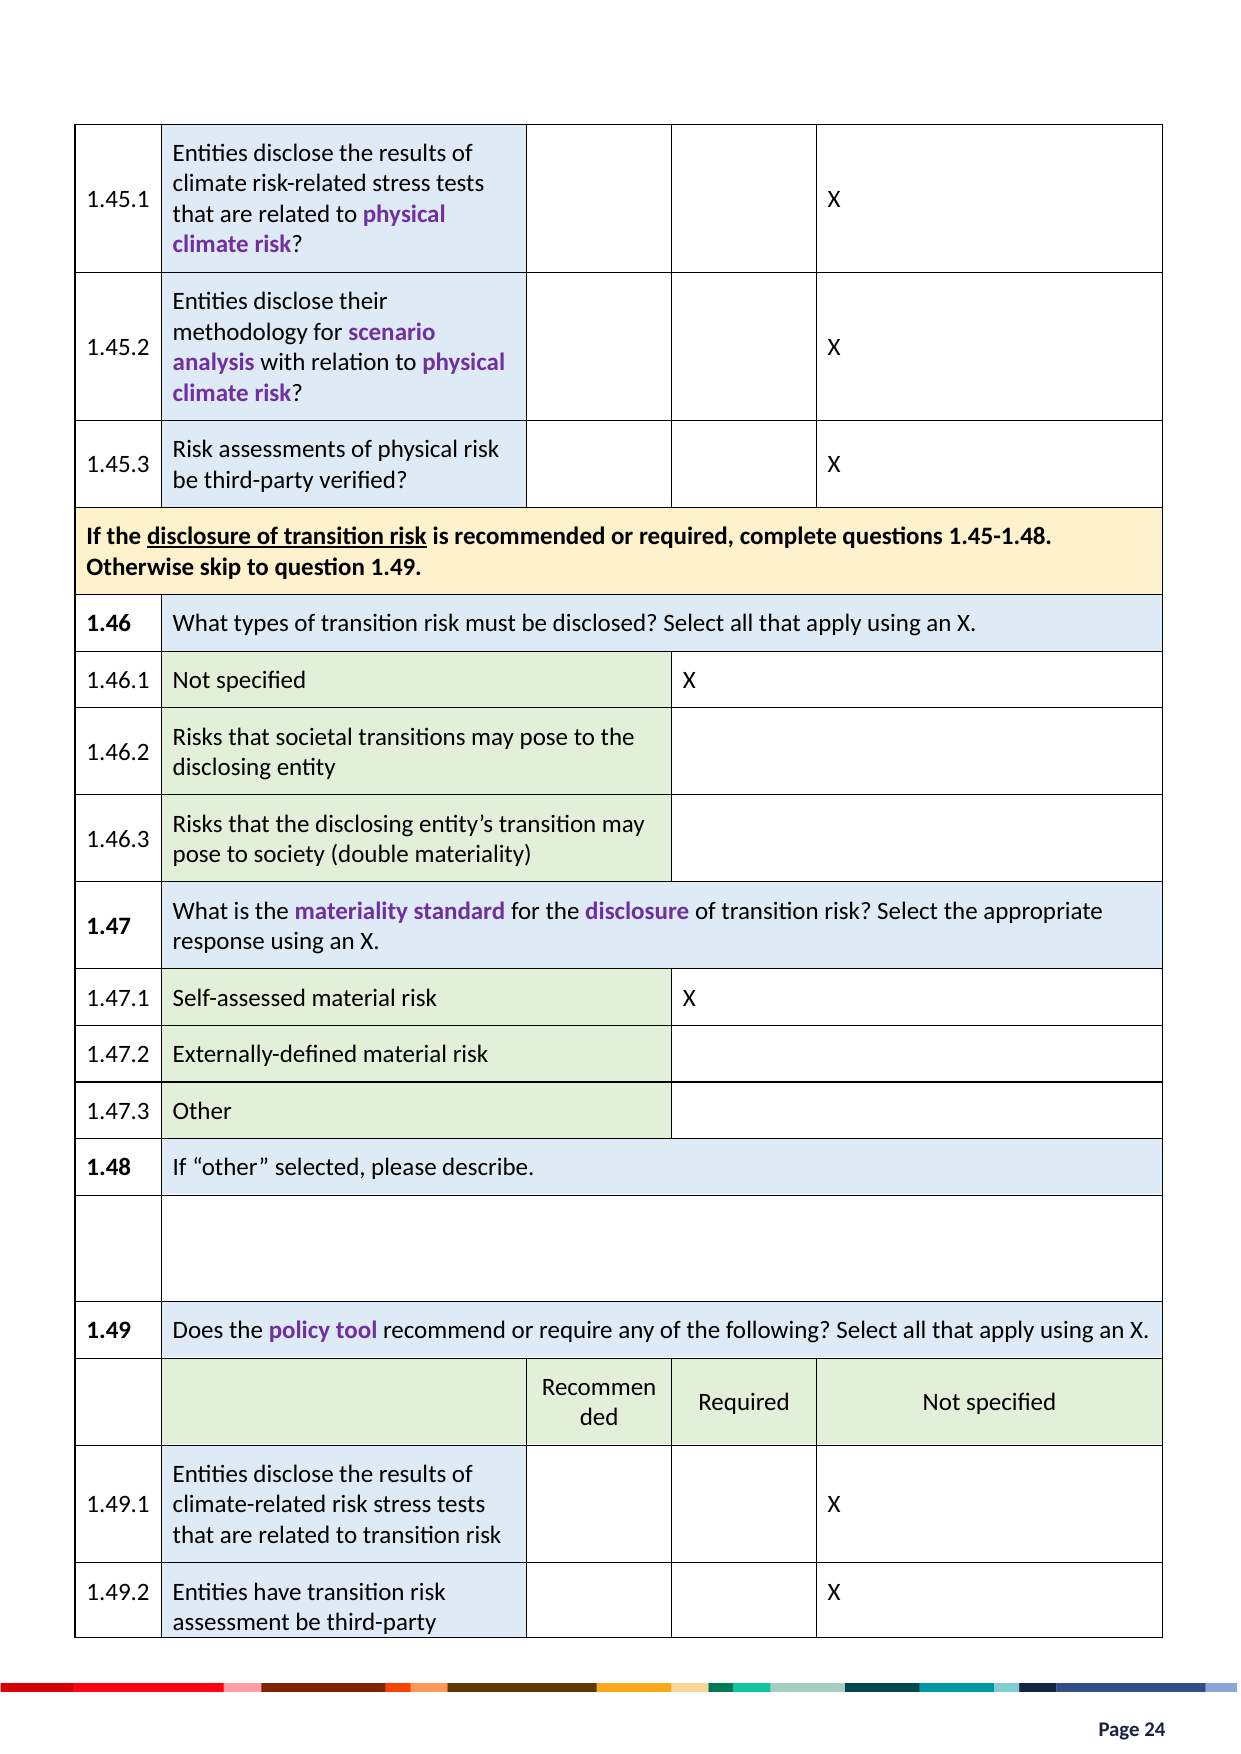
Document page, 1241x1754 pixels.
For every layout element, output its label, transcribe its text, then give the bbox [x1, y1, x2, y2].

table_cell Entities disclose the results of climate-related risk stress tests that are related to transition risk [162, 1446, 526, 1562]
table_cell X [817, 273, 1162, 420]
table_cell 1.47 [76, 882, 161, 968]
table_cell [672, 1446, 816, 1562]
table_cell [527, 421, 671, 507]
table_cell 1.46.2 [76, 708, 161, 794]
table_cell [672, 1026, 1162, 1081]
table_cell X [817, 421, 1162, 507]
table_cell Recommended [527, 1359, 671, 1444]
table_cell Self-assessed material risk [162, 969, 671, 1025]
table_cell X [672, 652, 1162, 707]
table_cell If the disclosure of transition risk is recommended or required, complete questions 1.45-1.48. Otherwise skip to question 1.49. [76, 508, 1162, 594]
table_cell What types of transition risk must be disclosed? Select all that apply using an X. [162, 595, 1162, 651]
table_cell [672, 273, 816, 420]
table_cell Required [672, 1359, 816, 1444]
table_cell 1.49 [76, 1302, 161, 1357]
table_cell 1.45.2 [76, 273, 161, 420]
table_cell X [672, 969, 1162, 1025]
table_cell [76, 1196, 161, 1301]
table_cell X [817, 1446, 1162, 1562]
table_cell 1.46.1 [76, 652, 161, 707]
table_cell Risks that societal transitions may pose to the disclosing entity [162, 708, 671, 794]
table_cell [672, 1563, 816, 1637]
table_cell [672, 421, 816, 507]
table_cell [76, 1359, 161, 1444]
table_cell 1.45.1 [76, 125, 161, 272]
table_cell [527, 1446, 671, 1562]
table_cell Not specified [817, 1359, 1162, 1444]
picture [0, 1683, 1236, 1692]
table_cell [527, 273, 671, 420]
table_cell 1.49.2 [76, 1563, 161, 1637]
table_cell 1.45.3 [76, 421, 161, 507]
table_cell X [817, 125, 1162, 272]
table_cell 1.49.1 [76, 1446, 161, 1562]
table_cell [527, 125, 671, 272]
table_cell 1.46.3 [76, 795, 161, 881]
table_cell [672, 708, 1162, 794]
table_cell [162, 1196, 1162, 1301]
table_cell Risk assessments of physical risk be third-party verified? [162, 421, 526, 507]
table_cell Externally-defined material risk [162, 1026, 671, 1081]
table_cell Entities disclose their methodology for scenario analysis with relation to physical climate risk? [162, 273, 526, 420]
table_cell Other [162, 1083, 671, 1138]
table_cell What is the materiality standard for the disclosure of transition risk? Select the appropriate response using an X. [162, 882, 1162, 968]
table_cell X [817, 1563, 1162, 1637]
table_cell 1.47.2 [76, 1026, 161, 1081]
table_cell [672, 1083, 1162, 1138]
table_cell 1.47.1 [76, 969, 161, 1025]
table_cell [527, 1563, 671, 1637]
table_cell If “other” selected, please describe. [162, 1139, 1162, 1194]
table_cell Not specified [162, 652, 671, 707]
table_cell Risks that the disclosing entity’s transition may pose to society (double materiality) [162, 795, 671, 881]
table_cell 1.47.3 [76, 1083, 161, 1138]
table_cell [672, 795, 1162, 881]
table_cell [672, 125, 816, 272]
table_cell 1.46 [76, 595, 161, 651]
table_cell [162, 1563, 526, 1637]
table_cell Does the policy tool recommend or require any of the following? Select all that apply using an X. [162, 1302, 1162, 1357]
table_cell 1.48 [76, 1139, 161, 1194]
table_cell Entities disclose the results of climate risk-related stress tests that are related to physical climate risk? [162, 125, 526, 272]
table_cell [162, 1359, 526, 1444]
